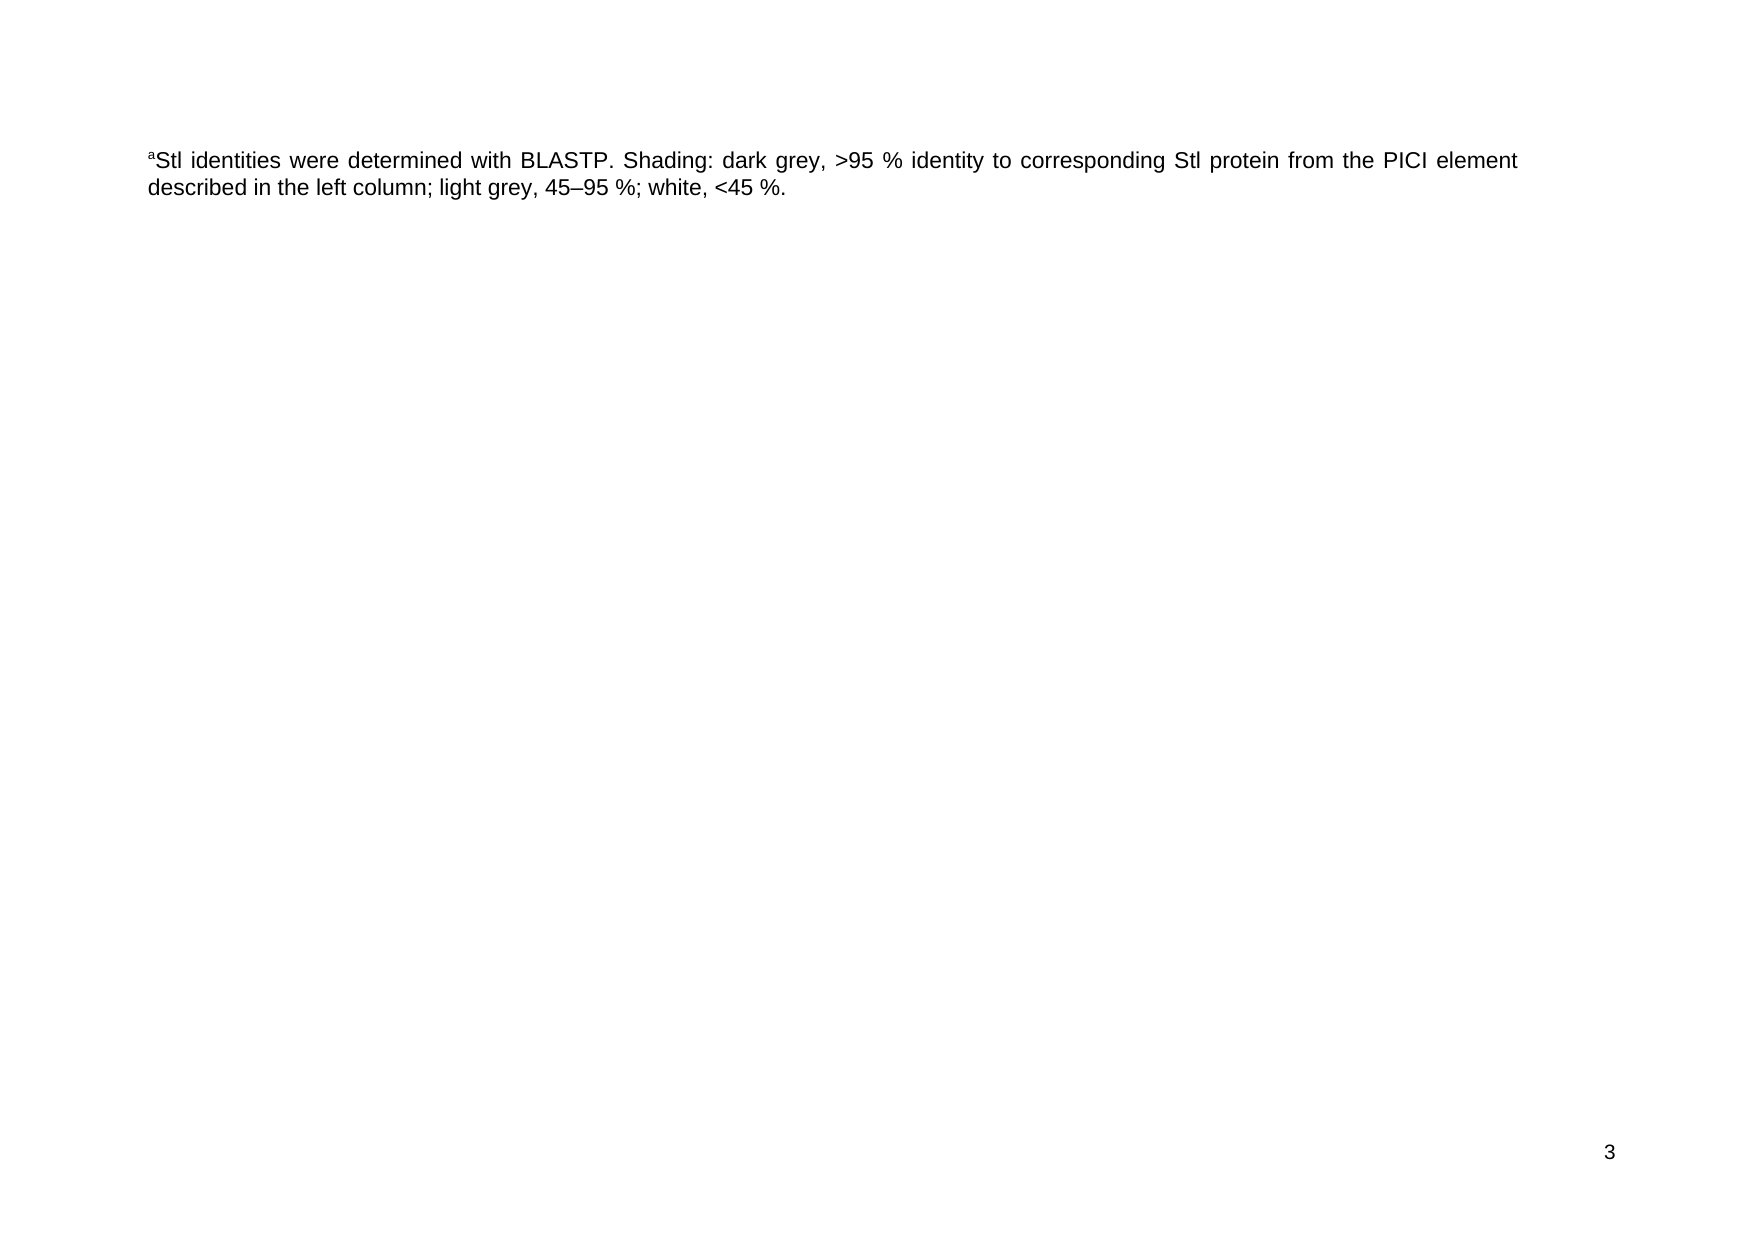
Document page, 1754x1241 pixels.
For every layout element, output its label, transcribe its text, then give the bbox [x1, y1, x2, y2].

text aStl identities were determined with BLASTP. Shading: dark grey, >95 % identity to corresponding Stl protein from the PICI element described in the left column; light grey, 45–95 %; white, <45 %. [148, 147, 1521, 200]
